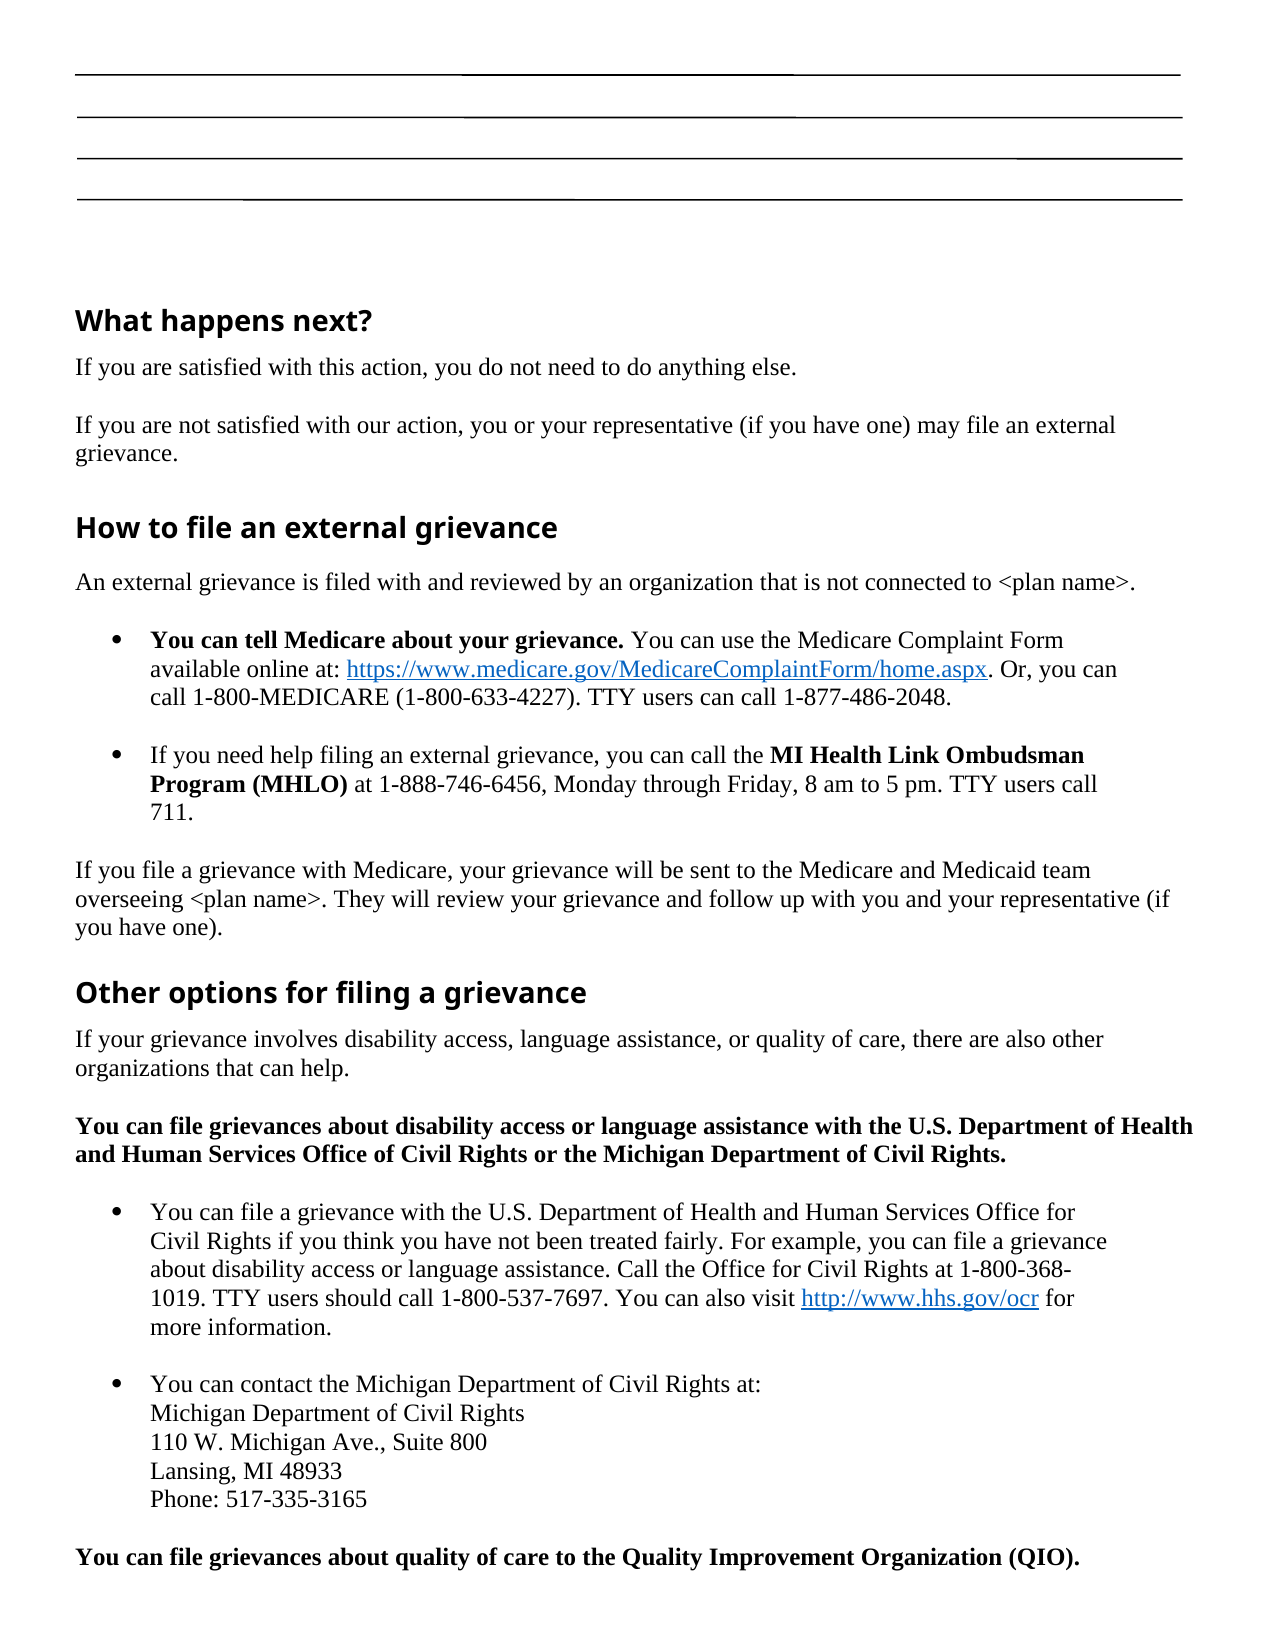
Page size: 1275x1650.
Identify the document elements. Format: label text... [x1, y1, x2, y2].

subtitle You can file grievances about disability access or language assistance with the U.S. Department of Health and Human Services Office of Civil Rights or the Michigan Department of Civil Rights. [75, 1111, 1200, 1168]
text If you file a grievance with Medicare, your grievance will be sent to the Medicare and Medicaid team overseeing <plan name>. They will review your grievance and follow up with you and your representative (if you have one). [75, 855, 1200, 941]
text An external grievance is filed with and reviewed by an organization that is not connected to <plan name>. [75, 567, 1200, 596]
subtitle If you need help filing an external grievance, you can call the MI Health Link Ombudsman Program (MHLO) at 1-888-746-6456, Monday through Friday, 8 am to 5 pm. TTY users call 711. [112, 740, 1125, 826]
subtitle You can file a grievance with the U.S. Department of Health and Human Services Office for Civil Rights if you think you have not been treated fairly. For example, you can file a grievance about disability access or language assistance. Call the Office for Civil Rights at 1-800-368-1019. TTY users should call 1-800-537-7697. You can also visit http://www.hhs.gov/ocr for more information. [112, 1197, 1125, 1341]
text If you are satisfied with this action, you do not need to do anything else. [75, 352, 1200, 381]
text How to file an external grievance [75, 507, 1200, 547]
text What happens next? [75, 300, 1200, 340]
subtitle Michigan Department of Civil Rights [112, 1398, 1125, 1427]
subtitle Lansing, MI 48933 [112, 1456, 1125, 1484]
text If you are not satisfied with our action, you or your representative (if you have one) may file an external grievance. [75, 410, 1200, 467]
subtitle You can tell Medicare about your grievance. You can use the Medicare Complaint Form available online at: https://www.medicare.gov/MedicareComplaintForm/home.aspx. Or, you can call 1-800-MEDICARE (1-800-633-4227). TTY users can call 1-877-486-2048. [112, 625, 1125, 711]
subtitle You can contact the Michigan Department of Civil Rights at: [112, 1369, 1125, 1398]
text If your grievance involves disability access, language assistance, or quality of care, there are also other organizations that can help. [75, 1024, 1200, 1082]
subtitle You can file grievances about quality of care to the Quality Improvement Organization (QIO). [75, 1542, 1125, 1571]
subtitle 110 W. Michigan Ave., Suite 800 [112, 1427, 1125, 1456]
subtitle Phone: 517-335-3165 [112, 1484, 1125, 1513]
text Other options for filing a grievance [75, 972, 1200, 1012]
